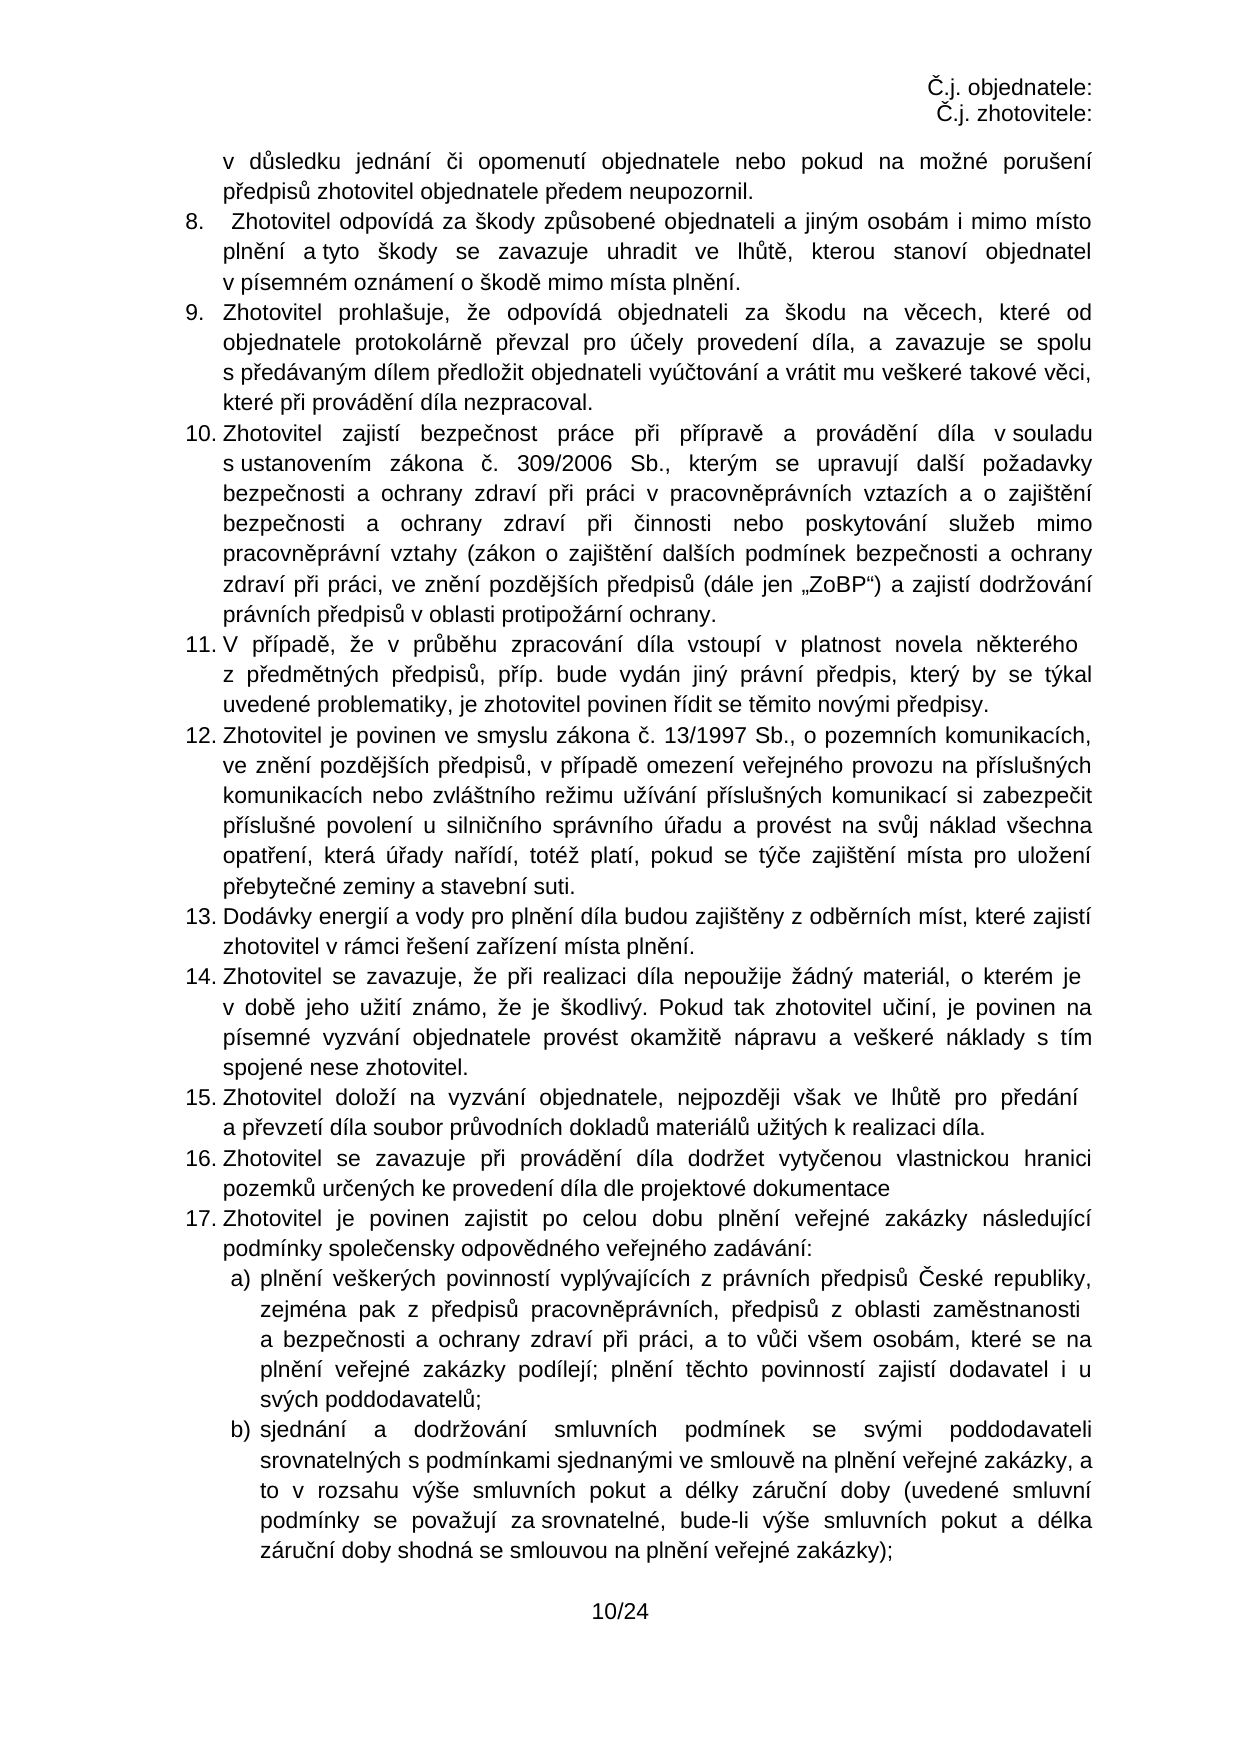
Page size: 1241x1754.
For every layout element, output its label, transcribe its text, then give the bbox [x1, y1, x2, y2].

list sjednání a dodržování smluvních podmínek se svými poddodavateli srovnatelných s podmínkami sjednanými ve smlouvě na plnění veřejné zakázky, a to v rozsahu výše smluvních pokut a délky záruční doby (uvedené smluvní podmínky se považují za srovnatelné, bude-li výše smluvních pokut a délka záruční doby shodná se smlouvou na plnění veřejné zakázky); [230, 1416, 1093, 1563]
list Zhotovitel odpovídá za škody způsobené objednateli a jiným osobám i mimo místo plnění a tyto škody se zavazuje uhradit ve lhůtě, kterou stanoví objednatel v písemném oznámení o škodě mimo místa plnění. [185, 208, 1093, 295]
list Zhotovitel se zavazuje při provádění díla dodržet vytyčenou vlastnickou hranici pozemků určených ke provedení díla dle projektové dokumentace [185, 1144, 1093, 1201]
list Zhotovitel je povinen zajistit po celou dobu plnění veřejné zakázky následující podmínky společensky odpovědného veřejného zadávání: [185, 1205, 1093, 1261]
list Zhotovitel zajistí bezpečnost práce při přípravě a provádění díla v souladu s ustanovením zákona č. 309/2006 Sb., kterým se upravují další požadavky bezpečnosti a ochrany zdraví při práci v pracovněprávních vztazích a o zajištění bezpečnosti a ochrany zdraví při činnosti nebo poskytování služeb mimo pracovněprávní vztahy (zákon o zajištění dalších podmínek bezpečnosti a ochrany zdraví při práci, ve znění pozdějších předpisů (dále jen „ZoBP“) a zajistí dodržování právních předpisů v oblasti protipožární ochrany. [185, 419, 1093, 627]
list V případě, že v průběhu zpracování díla vstoupí v platnost novela některého z předmětných předpisů, příp. bude vydán jiný právní předpis, který by se týkal uvedené problematiky, je zhotovitel povinen řídit se těmito novými předpisy. [185, 631, 1093, 718]
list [185, 148, 1093, 204]
list Zhotovitel je povinen ve smyslu zákona č. 13/1997 Sb., o pozemních komunikacích, ve znění pozdějších předpisů, v případě omezení veřejného provozu na příslušných komunikacích nebo zvláštního režimu užívání příslušných komunikací si zabezpečit příslušné povolení u silničního správního úřadu a provést na svůj náklad všechna opatření, která úřady nařídí, totéž platí, pokud se týče zajištění místa pro uložení přebytečné zeminy a stavební suti. [185, 722, 1093, 899]
list Zhotovitel prohlašuje, že odpovídá objednateli za škodu na věcech, které od objednatele protokolárně převzal pro účely provedení díla, a zavazuje se spolu s předávaným dílem předložit objednateli vyúčtování a vrátit mu veškeré takové věci, které při provádění díla nezpracoval. [185, 299, 1093, 416]
list plnění veškerých povinností vyplývajících z právních předpisů České republiky, zejména pak z předpisů pracovněprávních, předpisů z oblasti zaměstnanosti a bezpečnosti a ochrany zdraví při práci, a to vůči všem osobám, které se na plnění veřejné zakázky podílejí; plnění těchto povinností zajistí dodavatel i u svých poddodavatelů; [230, 1265, 1093, 1412]
list Zhotovitel se zavazuje, že při realizaci díla nepoužije žádný materiál, o kterém je v době jeho užití známo, že je škodlivý. Pokud tak zhotovitel učiní, je povinen na písemné vyzvání objednatele provést okamžitě nápravu a veškeré náklady s tím spojené nese zhotovitel. [185, 963, 1093, 1080]
list Zhotovitel doloží na vyzvání objednatele, nejpozději však ve lhůtě pro předání a převzetí díla soubor průvodních dokladů materiálů užitých k realizaci díla. [185, 1084, 1093, 1141]
list Dodávky energií a vody pro plnění díla budou zajištěny z odběrních míst, které zajistí zhotovitel v rámci řešení zařízení místa plnění. [185, 903, 1093, 959]
